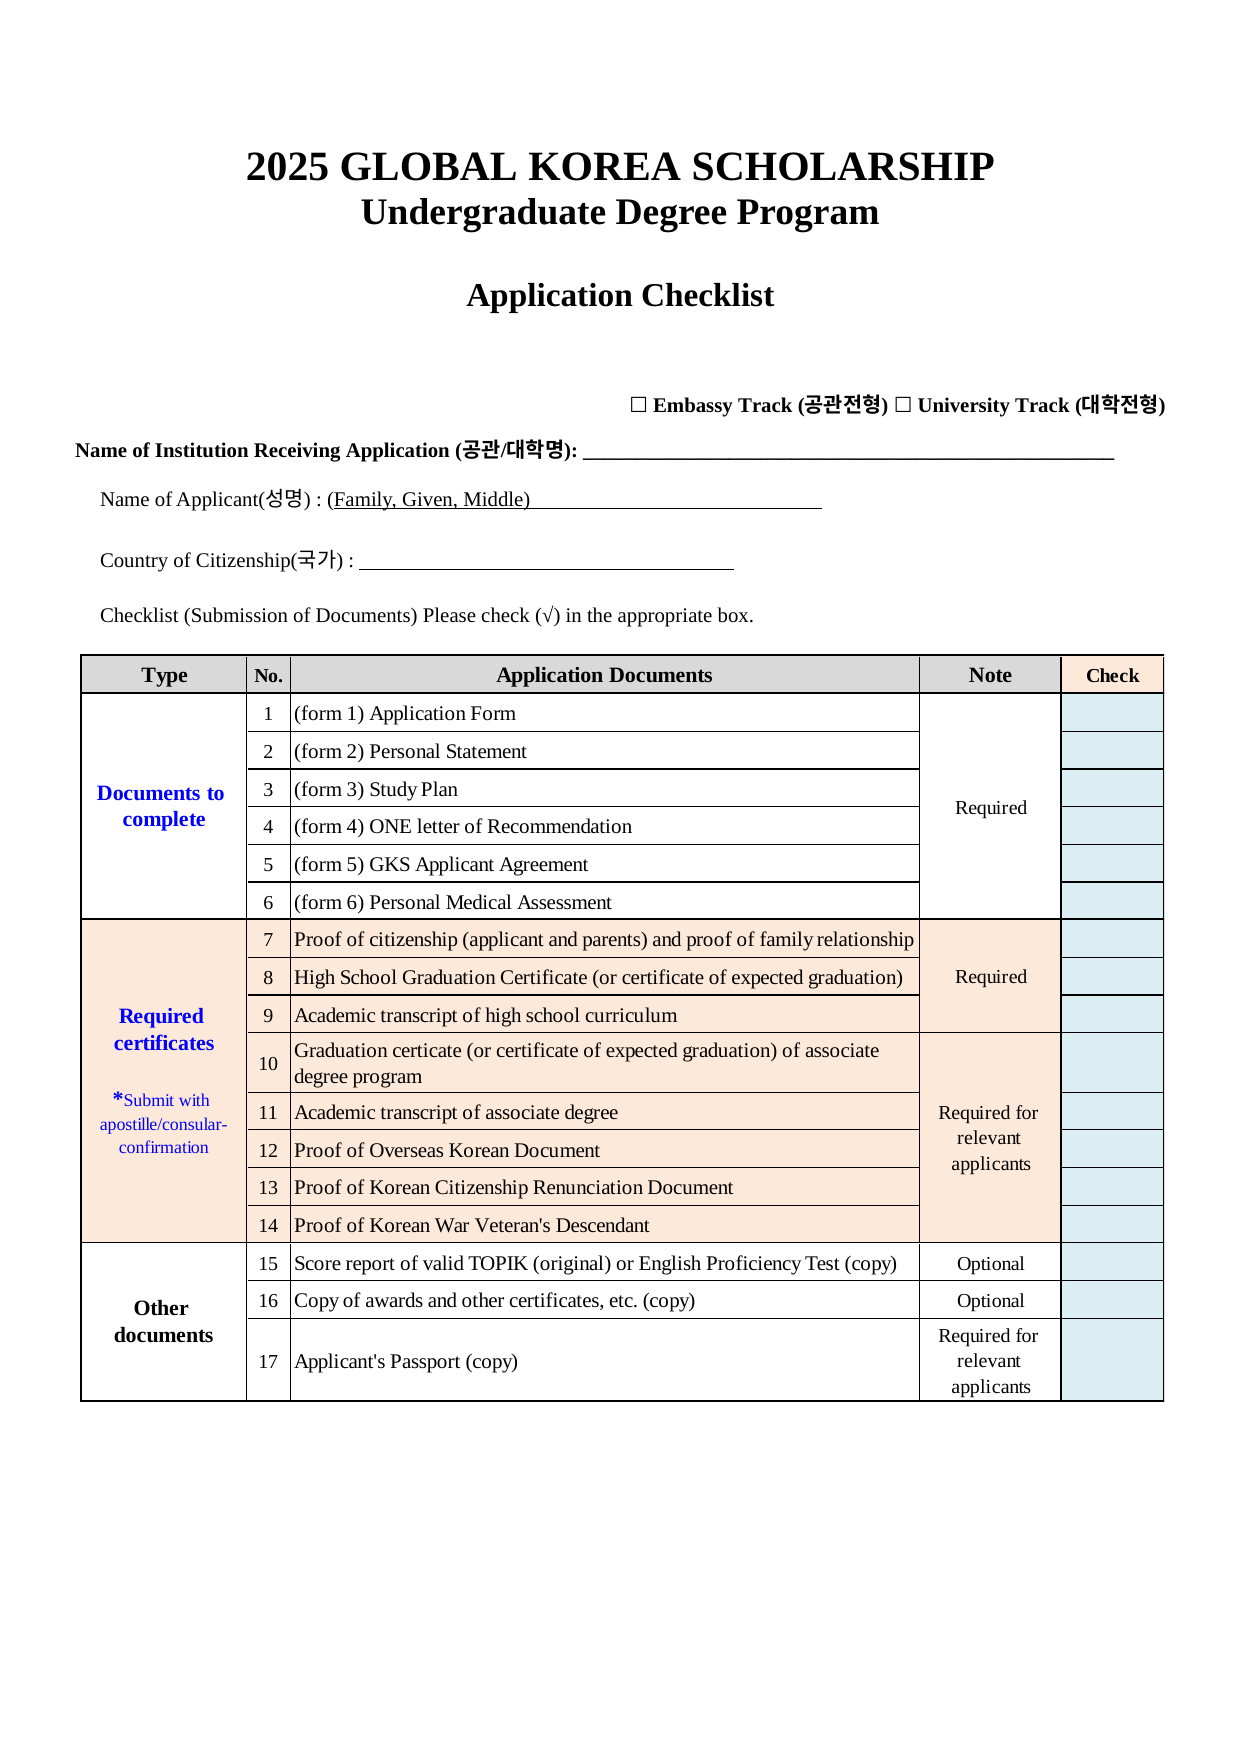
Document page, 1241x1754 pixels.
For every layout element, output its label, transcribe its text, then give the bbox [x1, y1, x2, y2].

text Checklist (Submission of Documents) Please check (√) in the appropriate box. [100, 603, 1165, 627]
text Undergraduate Degree Program [75, 189, 1165, 232]
text Name of Institution Receiving Application (공관/대학명): ___________________________________________________ [75, 434, 1165, 464]
text Application Checklist [75, 276, 1165, 314]
text 2025 GLOBAL KOREA SCHOLARSHIP [75, 141, 1165, 189]
text Country of Citizenship(국가) : [100, 543, 1165, 573]
text Name of Applicant(성명) : (Family, Given, Middle) [100, 483, 1165, 513]
text Embassy Track (공관전형) University Track (대학전형) [75, 388, 1165, 419]
